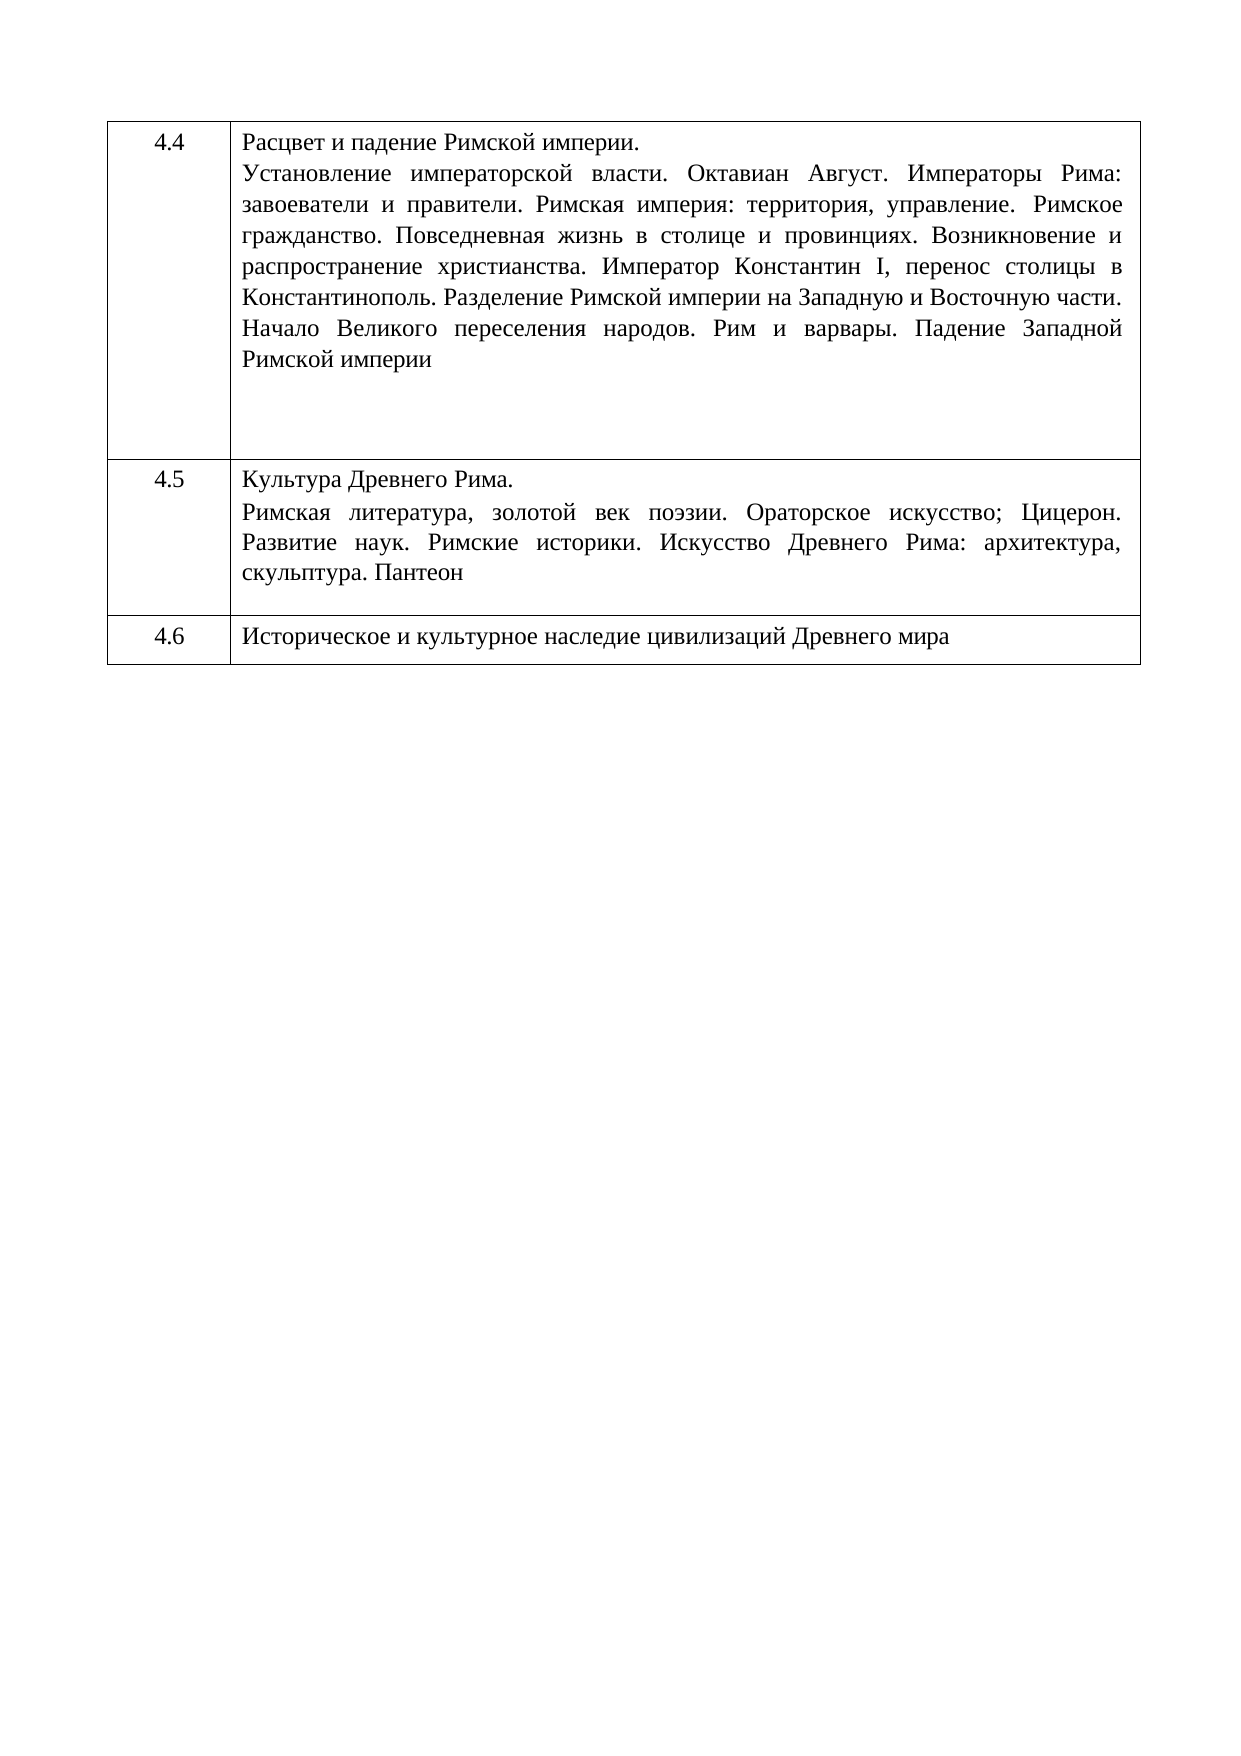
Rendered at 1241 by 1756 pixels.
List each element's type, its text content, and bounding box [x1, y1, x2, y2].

table_cell Историческое и культурное наследие цивилизаций Древнего мира [231, 616, 1140, 664]
table_cell Расцвет и падение Римской империи. Установление императорской власти. Октавиан Август. Императоры Рима: завоеватели и правители. Римская империя: территория, управление. Римское гражданство. Повседневная жизнь в столице и провинциях. Возникновение и распространение христианства. Император Константин I, перенос столицы в Константинополь. Разделение Римской империи на Западную и Восточную части. Начало Великого переселения народов. Рим и варвары. Падение Западной Римской империи [231, 122, 1140, 459]
table_cell 4.4 [108, 122, 230, 459]
table_cell 4.6 [108, 616, 230, 664]
table_cell 4.5 [108, 460, 230, 615]
table_cell Культура Древнего Рима. Римская литература, золотой век поэзии. Ораторское искусство; Цицерон. Развитие наук. Римские историки. Искусство Древнего Рима: архитектура, скульптура. Пантеон [231, 460, 1140, 615]
